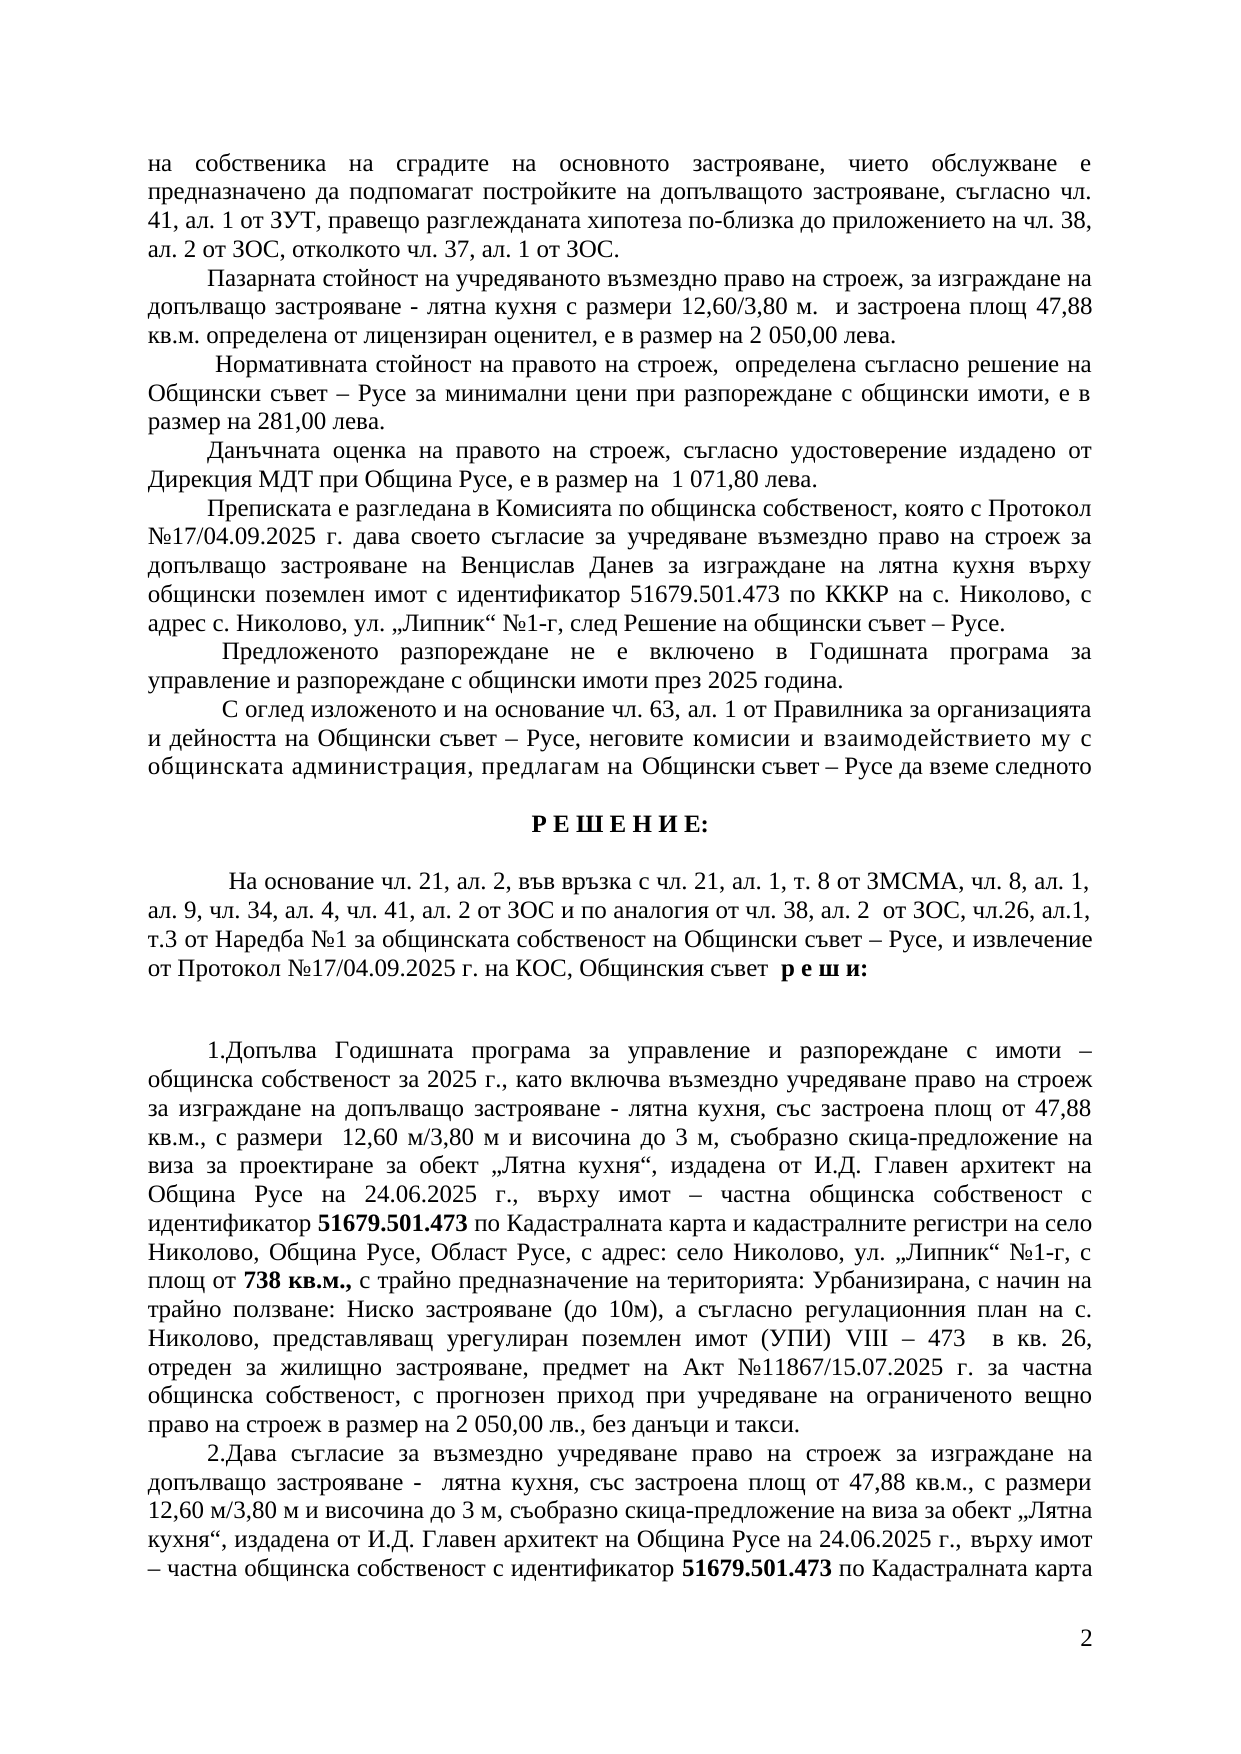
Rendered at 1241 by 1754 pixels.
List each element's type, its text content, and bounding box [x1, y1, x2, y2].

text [148, 1438, 1092, 1582]
text 1.Допълва Годишната програма за управление и разпореждане с имоти – общинска собственост за 2025 г., като включва възмездно учредяване право на строеж за изграждане на допълващо застрояване - лятна кухня, със застроена площ от 47,88 кв.м., с размери 12,60 м/3,80 м и височина до 3 м, съобразно скица-предложение на виза за проектиране за обект „Лятна кухня“, издадена от И.Д. Главен архитект на Община Русе на 24.06.2025 г., върху имот – частна общинска собственост с идентификатор 51679.501.473 по Кадастралната карта и кадастралните регистри на село Николово, Община Русе, Област Русе, с адрес: село Николово, ул. „Липник“ №1-г, с площ от 738 кв.м., с трайно предназначение на територията: Урбанизирана, с начин на трайно ползване: Ниско застрояване (до 10м), а съгласно регулационния план на с. Николово, представляващ урегулиран поземлен имот (УПИ) VIII – 473 в кв. 26, отреден за жилищно застрояване, предмет на Акт №11867/15.07.2025 г. за частна общинска собственост, с прогнозен приход при учредяване на ограниченото вещно право на строеж в размер на 2 050,00 лв., без данъци и такси. [148, 1035, 1092, 1438]
text С оглед изложеното и на основание чл. 63, ал. 1 от Правилника за организацията и дейността на Общински съвет – Русе, неговите комисии и взаимодействието му с общинската администрация, предлагам на Общински съвет – Русе да вземе следното [148, 694, 1092, 780]
text Р Е Ш Е Н И Е: [148, 809, 1092, 838]
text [148, 148, 1092, 263]
text Предложеното разпореждане не е включено в Годишната програма за управление и разпореждане с общински имоти през 2025 година. [148, 636, 1092, 694]
text Пазарната стойност на учредяваното възмездно право на строеж, за изграждане на допълващо застрояване - лятна кухня с размери 12,60/3,80 м. и застроена площ 47,88 кв.м. определена от лицензиран оценител, е в размер на 2 050,00 лева. [148, 263, 1092, 349]
text Преписката е разгледана в Комисията по общинска собственост, която с Протокол №17/04.09.2025 г. дава своето съгласие за учредяване възмездно право на строеж за допълващо застрояване на Венцислав Данев за изграждане на лятна кухня върху общински поземлен имот с идентификатор 51679.501.473 по КККР на с. Николово, с адрес с. Николово, ул. „Липник“ №1-г, след Решение на общински съвет – Русе. [148, 493, 1092, 636]
text Данъчната оценка на правото на строеж, съгласно удостоверение издадено от Дирекция МДТ при Община Русе, е в размер на 1 071,80 лева. [148, 435, 1092, 493]
text Нормативната стойност на правото на строеж, определена съгласно решение на Общински съвет – Русе за минимални цени при разпореждане с общински имоти, е в размер на 281,00 лева. [148, 349, 1092, 435]
text На основание чл. 21, ал. 2, във връзка с чл. 21, ал. 1, т. 8 от ЗМСМА, чл. 8, ал. 1, ал. 9, чл. 34, ал. 4, чл. 41, ал. 2 от ЗОС и по аналогия от чл. 38, ал. 2 от ЗОС, чл.26, ал.1, т.3 от Наредба №1 за общинската собственост на Общински съвет – Русе, и извлечение от Протокол №17/04.09.2025 г. на КОС, Общинския съвет р е ш и: [148, 866, 1092, 981]
